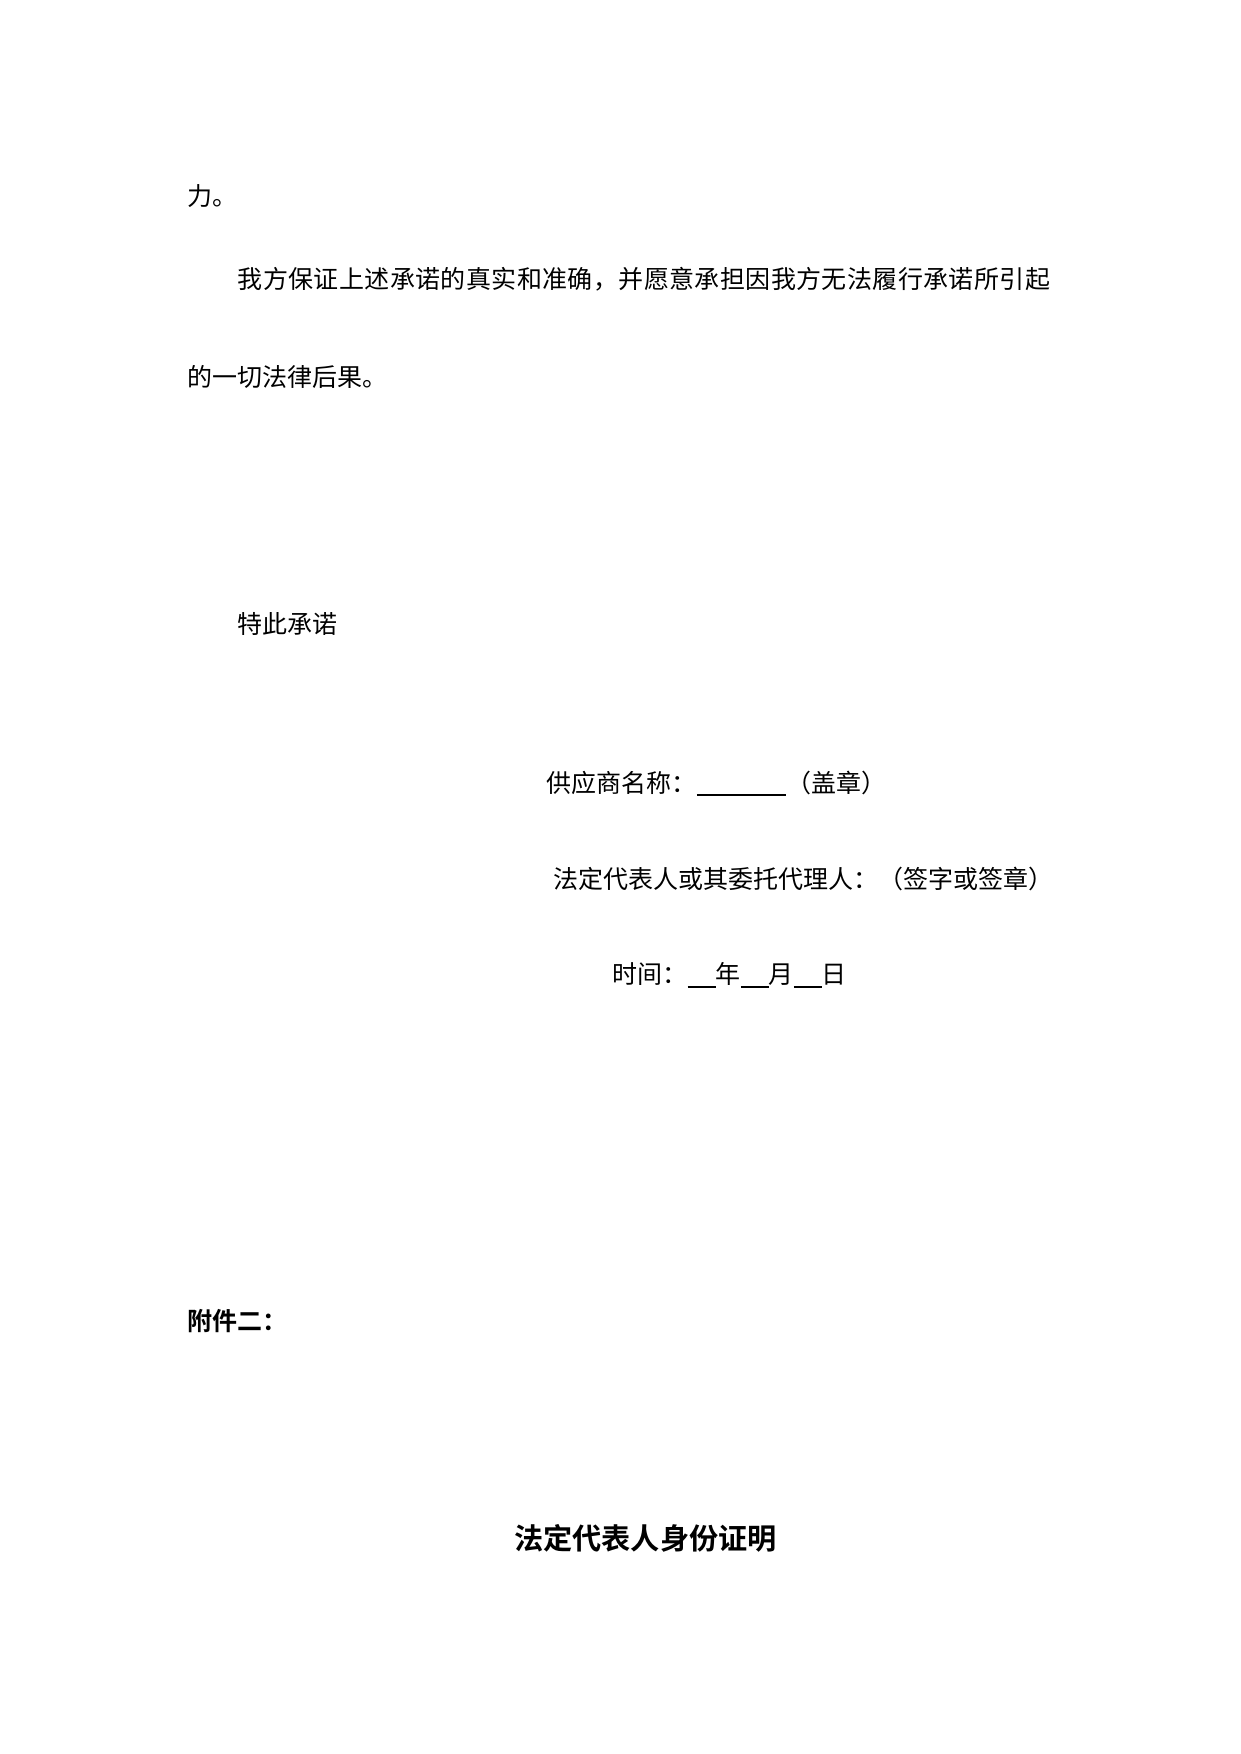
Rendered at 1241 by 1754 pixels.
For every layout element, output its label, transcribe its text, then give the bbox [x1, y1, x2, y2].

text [187, 162, 1053, 227]
subtitle 法定代表人身份证明 [187, 1504, 1053, 1569]
text 附件二： [187, 1287, 1053, 1352]
text 法定代表人或其委托代理人：（签字或签章） [187, 845, 1053, 910]
text 时间： 年 月 日 [187, 940, 1053, 1005]
text 特此承诺 [187, 590, 1053, 655]
text 我方保证上述承诺的真实和准确，并愿意承担因我方无法履行承诺所引起的一切法律后果。 [187, 245, 1053, 408]
text 供应商名称： （盖章） [187, 749, 1053, 814]
